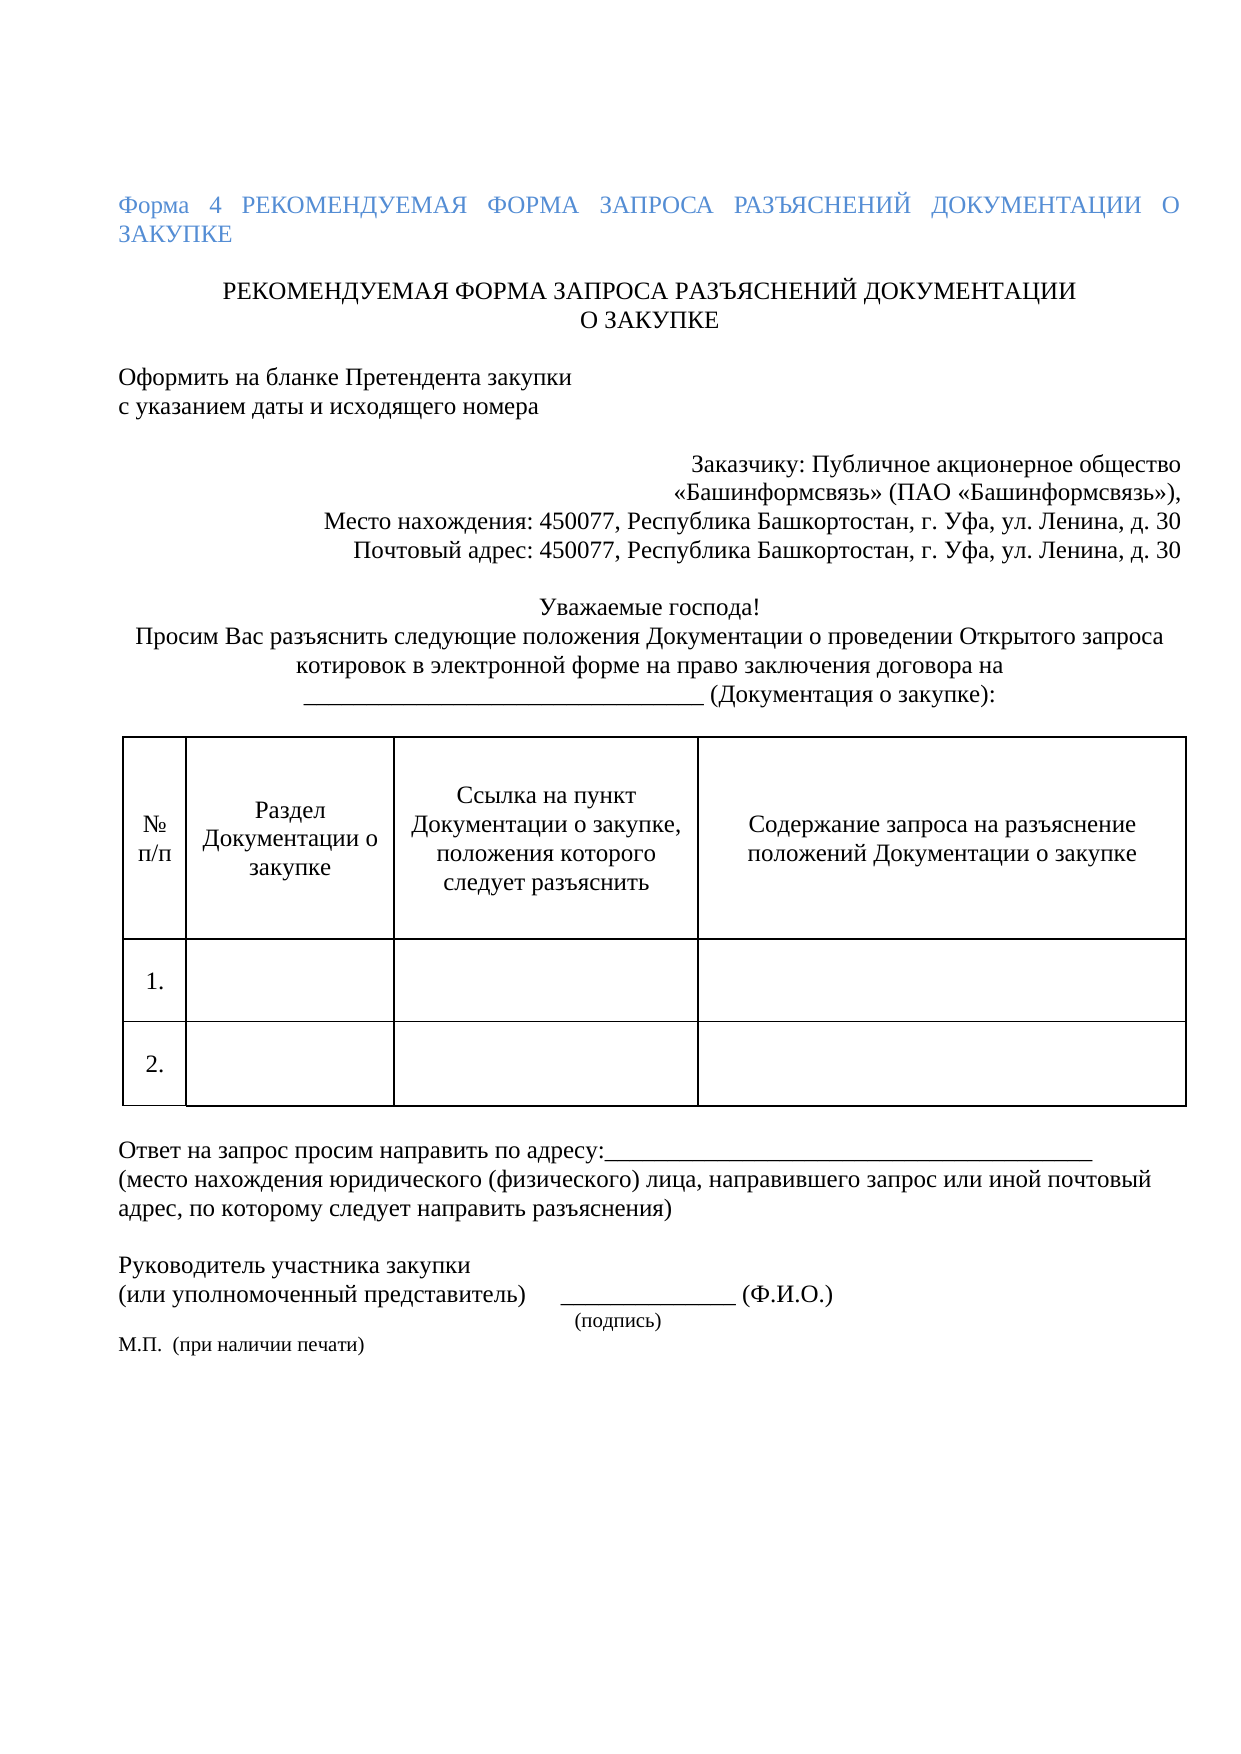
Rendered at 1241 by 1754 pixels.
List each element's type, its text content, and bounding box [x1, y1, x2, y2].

text Место нахождения: 450077, Республика Башкортостан, г. Уфа, ул. Ленина, д. 30 [118, 506, 1181, 535]
text Форма 4 РЕКОМЕНДУЕМАЯ ФОРМА ЗАПРОСА РАЗЪЯСНЕНИЙ ДОКУМЕНТАЦИИ О ЗАКУПКЕ [118, 190, 1181, 247]
table_header Раздел Документации о закупке [187, 738, 393, 938]
text (или уполномоченный представитель) ______________ (Ф.И.О.) [118, 1279, 1181, 1308]
text «Башинформсвязь» (ПАО «Башинформсвязь»), [118, 477, 1181, 506]
text Почтовый адрес: 450077, Республика Башкортостан, г. Уфа, ул. Ленина, д. 30 [118, 535, 1181, 564]
text М.П. (при наличии печати) [118, 1332, 1181, 1356]
table_cell [699, 1022, 1185, 1105]
text Уважаемые господа! [118, 592, 1181, 621]
table_header № п/п [124, 738, 185, 938]
text Ответ на запрос просим направить по адресу:_______________________________________ [118, 1135, 1181, 1164]
table_cell 2. [124, 1022, 185, 1105]
table_cell 1. [124, 940, 185, 1021]
text Заказчику: Публичное акционерное общество [118, 449, 1181, 477]
table_cell [187, 940, 393, 1021]
table_cell [699, 940, 1185, 1021]
table_header Ссылка на пункт Документации о закупке, положения которого следует разъяснить [395, 738, 697, 938]
table_cell [395, 1022, 697, 1105]
text (место нахождения юридического (физического) лица, направившего запрос или иной почтовый адрес, по которому следует направить разъяснения) [118, 1164, 1181, 1222]
table_header Содержание запроса на разъяснение положений Документации о закупке [699, 738, 1185, 938]
text РЕКОМЕНДУЕМАЯ ФОРМА ЗАПРОСА РАЗЪЯСНЕНИЙ ДОКУМЕНТАЦИИ [118, 276, 1181, 305]
text О ЗАКУПКЕ [118, 305, 1181, 334]
text Руководитель участника закупки [118, 1250, 1181, 1279]
text (подпись) [118, 1308, 1181, 1332]
table_cell [187, 1022, 393, 1105]
text Просим Вас разъяснить следующие положения Документации о проведении Открытого запроса котировок в электронной форме на право заключения договора на ________________________________ (Документация о закупке): [118, 621, 1181, 707]
table_cell [395, 940, 697, 1021]
text Оформить на бланке Претендента закупки с указанием даты и исходящего номера [118, 362, 1181, 420]
